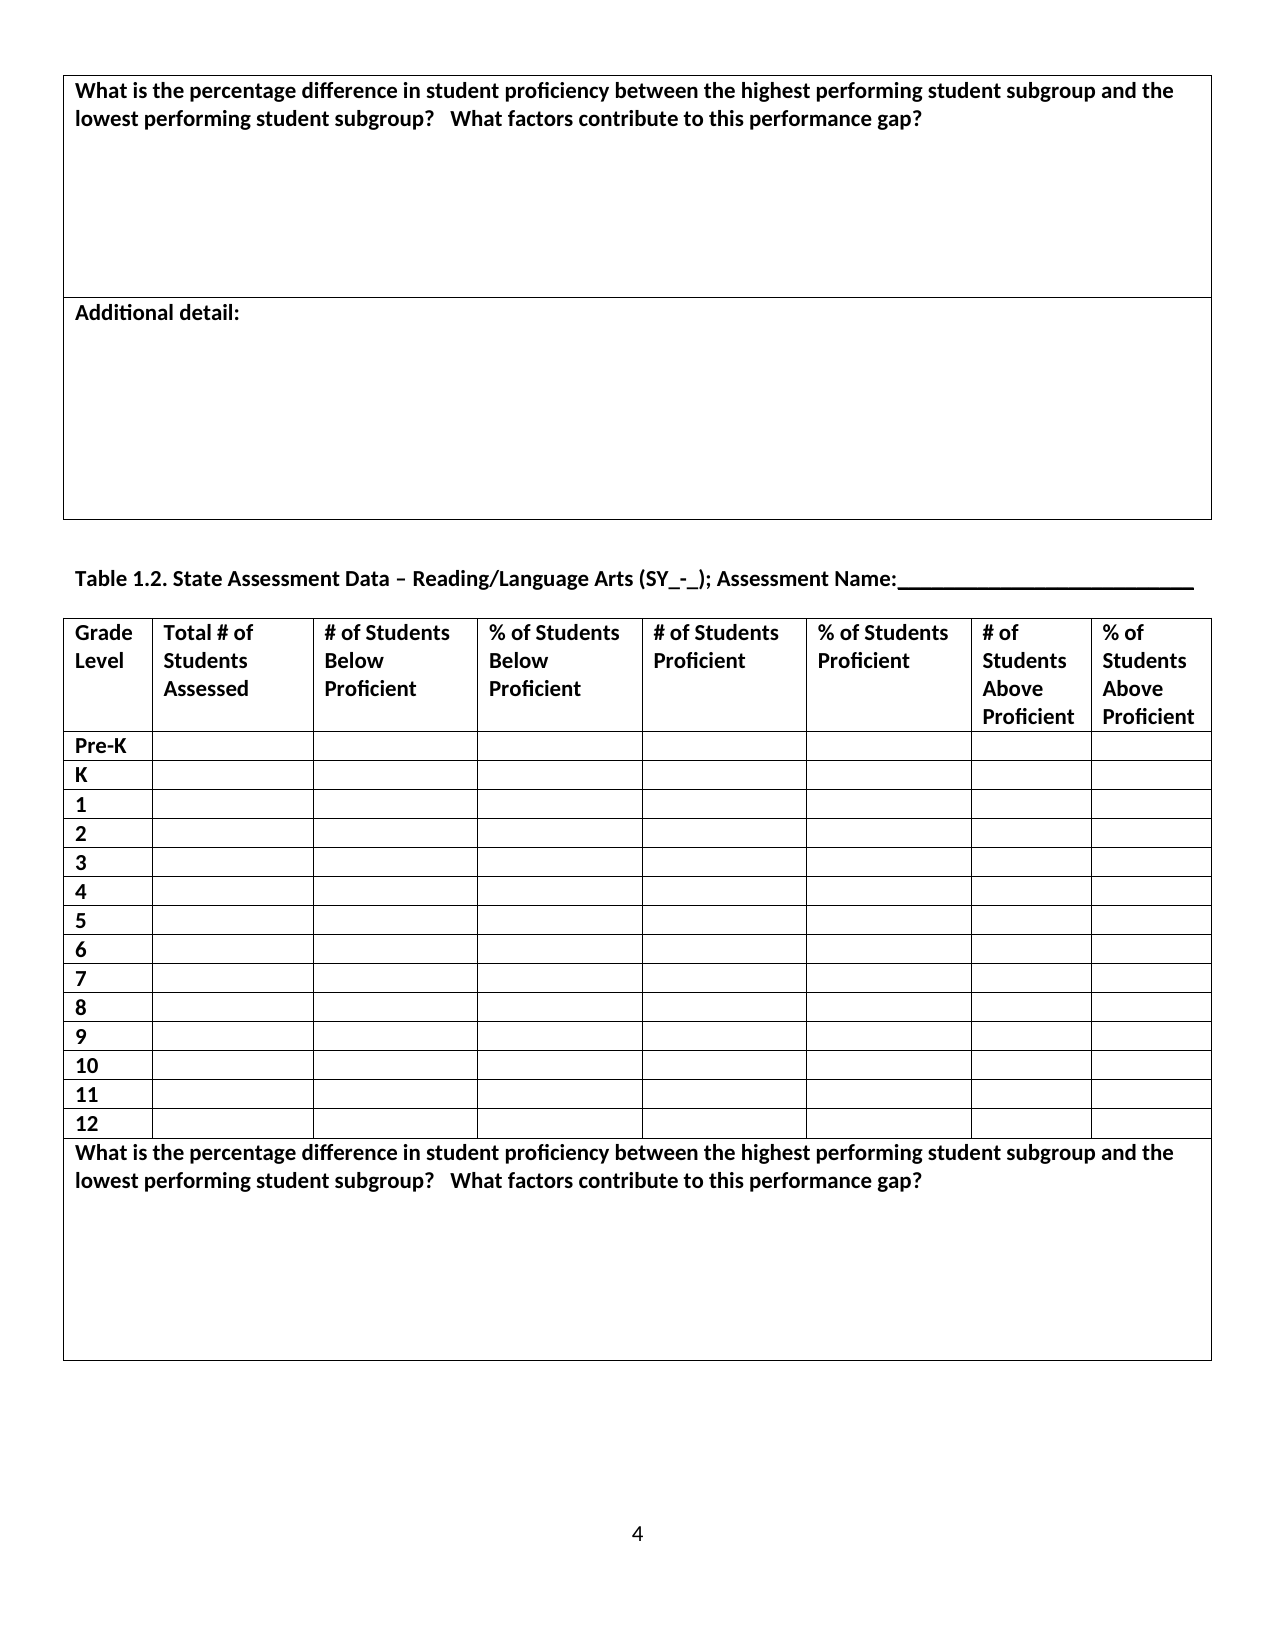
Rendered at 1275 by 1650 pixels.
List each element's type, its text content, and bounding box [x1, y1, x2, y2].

table_cell [643, 906, 806, 934]
table_cell [643, 993, 806, 1021]
table_cell [153, 1080, 313, 1108]
table_cell [807, 964, 971, 992]
table_cell [1092, 848, 1211, 876]
table_cell 8 [64, 993, 152, 1021]
table_cell [153, 877, 313, 905]
table_cell [972, 906, 1091, 934]
table_cell [807, 993, 971, 1021]
table_cell [972, 877, 1091, 905]
table_cell [478, 1022, 642, 1050]
table_cell 9 [64, 1022, 152, 1050]
table_cell 12 [64, 1109, 152, 1137]
table_cell 7 [64, 964, 152, 992]
table_cell Pre-K [64, 732, 152, 759]
table_cell [807, 790, 971, 818]
table_cell [478, 848, 642, 876]
table_cell [153, 964, 313, 992]
table_cell 10 [64, 1051, 152, 1079]
table_cell [478, 1080, 642, 1108]
table_cell [643, 964, 806, 992]
table_header % of Students Below Proficient [478, 619, 642, 731]
table_cell [314, 935, 477, 963]
table_cell [314, 993, 477, 1021]
table_cell 2 [64, 819, 152, 847]
table_cell [643, 1109, 806, 1137]
table_cell [972, 935, 1091, 963]
table_header Total # of Students Assessed [153, 619, 313, 731]
table_cell [972, 993, 1091, 1021]
table_cell [478, 761, 642, 789]
table_cell 11 [64, 1080, 152, 1108]
table_cell [972, 1109, 1091, 1137]
table_cell [153, 819, 313, 847]
table_cell [1092, 906, 1211, 934]
table_cell [314, 906, 477, 934]
table_cell [972, 848, 1091, 876]
table_cell [1092, 993, 1211, 1021]
table_cell [478, 906, 642, 934]
table_cell [153, 790, 313, 818]
table_cell [1092, 790, 1211, 818]
table_cell 5 [64, 906, 152, 934]
table_cell 4 [64, 877, 152, 905]
table_cell [643, 1022, 806, 1050]
table_cell [153, 1022, 313, 1050]
table_cell [972, 732, 1091, 759]
text Table 1.2. State Assessment Data – Reading/Language Arts (SY_-_); Assessment Name:__________________________ [75, 564, 1200, 592]
table_cell [314, 1080, 477, 1108]
table_cell [1092, 819, 1211, 847]
table_cell 3 [64, 848, 152, 876]
table_cell [643, 790, 806, 818]
table_cell [1092, 877, 1211, 905]
table_cell [153, 732, 313, 759]
table_cell [643, 1051, 806, 1079]
table_cell [153, 1051, 313, 1079]
table_cell [478, 732, 642, 759]
table_cell [314, 790, 477, 818]
table_cell [478, 819, 642, 847]
table_cell [807, 732, 971, 759]
table_cell [643, 1080, 806, 1108]
table_cell [478, 993, 642, 1021]
table_cell [972, 761, 1091, 789]
table_header # of Students Proficient [643, 619, 806, 731]
table_cell [1092, 1051, 1211, 1079]
table_cell [314, 761, 477, 789]
table_cell [1092, 761, 1211, 789]
table_cell [314, 1109, 477, 1137]
table_cell [807, 848, 971, 876]
table_cell [153, 906, 313, 934]
table_cell [1092, 964, 1211, 992]
table_cell [972, 819, 1091, 847]
table_cell [478, 1109, 642, 1137]
table_cell [972, 1051, 1091, 1079]
table_cell [643, 848, 806, 876]
table_cell [478, 877, 642, 905]
table_cell What is the percentage difference in student proficiency between the highest performing student subgroup and the lowest performing student subgroup? What factors contribute to this performance gap? [64, 76, 1211, 297]
table_header Grade Level [64, 619, 152, 731]
table_cell [314, 877, 477, 905]
table_header # of Students Below Proficient [314, 619, 477, 731]
table_cell [478, 790, 642, 818]
table_cell [807, 1022, 971, 1050]
table_cell [153, 993, 313, 1021]
table_cell [314, 732, 477, 759]
table_cell [972, 1022, 1091, 1050]
table_cell [1092, 732, 1211, 759]
table_cell [314, 819, 477, 847]
table_header % of Students Proficient [807, 619, 971, 731]
table_cell [153, 1109, 313, 1137]
table_cell [478, 964, 642, 992]
table_cell [807, 819, 971, 847]
table_cell K [64, 761, 152, 789]
table_header # of Students Above Proficient [972, 619, 1091, 731]
table_cell [807, 906, 971, 934]
table_cell [807, 1051, 971, 1079]
table_cell 6 [64, 935, 152, 963]
table_cell [153, 935, 313, 963]
table_cell [314, 964, 477, 992]
table_cell [643, 819, 806, 847]
table_cell [314, 848, 477, 876]
table_cell 1 [64, 790, 152, 818]
table_cell [1092, 1080, 1211, 1108]
table_header % of Students Above Proficient [1092, 619, 1211, 731]
table_cell [807, 935, 971, 963]
table_cell [478, 935, 642, 963]
table_cell [807, 1109, 971, 1137]
table_cell [314, 1022, 477, 1050]
table_cell [807, 877, 971, 905]
table_cell [807, 761, 971, 789]
table_cell [153, 761, 313, 789]
table_cell [643, 935, 806, 963]
table_cell [972, 1080, 1091, 1108]
table_cell [643, 877, 806, 905]
table_cell [1092, 935, 1211, 963]
table_cell [1092, 1109, 1211, 1137]
table_cell [807, 1080, 971, 1108]
table_cell [314, 1051, 477, 1079]
table_cell [643, 761, 806, 789]
table_cell [1092, 1022, 1211, 1050]
table_cell [972, 964, 1091, 992]
table_cell [478, 1051, 642, 1079]
table_cell [972, 790, 1091, 818]
table_cell What is the percentage difference in student proficiency between the highest performing student subgroup and the lowest performing student subgroup? What factors contribute to this performance gap? [64, 1139, 1211, 1359]
table_cell [643, 732, 806, 759]
table_cell Additional detail: [64, 298, 1211, 519]
table_cell [153, 848, 313, 876]
